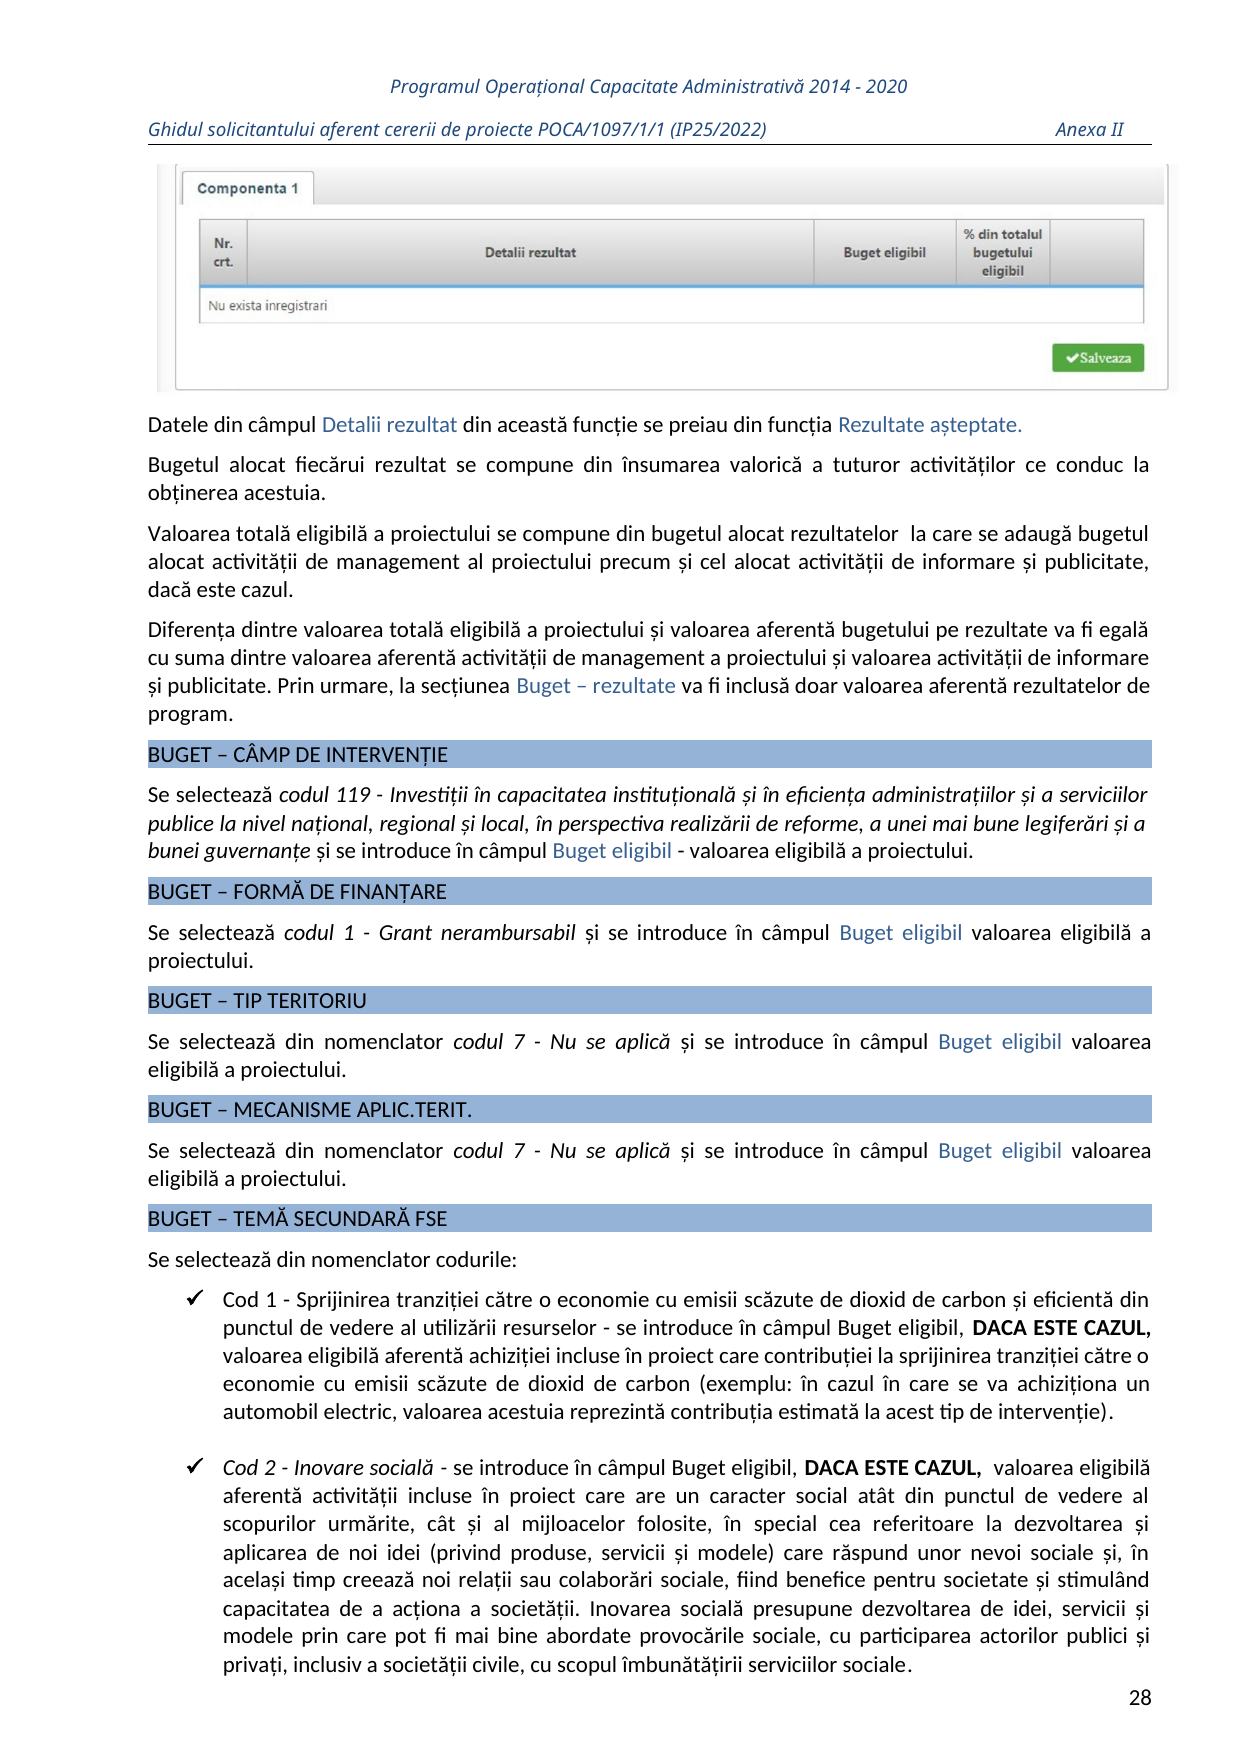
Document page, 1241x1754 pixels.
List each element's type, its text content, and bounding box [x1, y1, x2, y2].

text Diferența dintre valoarea totală eligibilă a proiectului și valoarea aferentă bugetului pe rezultate va fi egală cu suma dintre valoarea aferentă activității de management a proiectului și valoarea activității de informare și publicitate. Prin urmare, la secțiunea Buget – rezultate va fi inclusă doar valoarea aferentă rezultatelor de program. [148, 616, 1152, 728]
text BUGET – TEMĂ SECUNDARĂ FSE [148, 1204, 1152, 1232]
text BUGET – CÂMP DE INTERVENȚIE [148, 740, 1152, 768]
text Valoarea totală eligibilă a proiectului se compune din bugetul alocat rezultatelor la care se adaugă bugetul alocat activității de management al proiectului precum și cel alocat activității de informare și publicitate, dacă este cazul. [148, 519, 1152, 603]
text Bugetul alocat fiecărui rezultat se compune din însumarea valorică a tuturor activităților ce conduc la obținerea acestuia. [148, 450, 1152, 506]
text BUGET – TIP TERITORIU [148, 986, 1152, 1014]
text Se selectează din nomenclator codul 7 - Nu se aplică și se introduce în câmpul Buget eligibil valoarea eligibilă a proiectului. [148, 1027, 1152, 1083]
text Se selectează din nomenclator codul 7 - Nu se aplică și se introduce în câmpul Buget eligibil valoarea eligibilă a proiectului. [148, 1136, 1152, 1192]
text Datele din câmpul Detalii rezultat din această funcție se preiau din funcția Rezultate așteptate. [148, 410, 1152, 438]
text BUGET – FORMĂ DE FINANȚARE [148, 877, 1152, 905]
list Cod 2 - Inovare socială - se introduce în câmpul Buget eligibil, DACA ESTE CAZUL, valoarea eligibilă aferentă activității incluse în proiect care are un caracter social atât din punctul de vedere al scopurilor urmărite, cât și al mijloacelor folosite, în special cea referitoare la dezvoltarea și aplicarea de noi idei (privind produse, servicii și modele) care răspund unor nevoi sociale și, în același timp creează noi relații sau colaborări sociale, fiind benefice pentru societate și stimulând capacitatea de a acționa a societății. Inovarea socială presupune dezvoltarea de idei, servicii și modele prin care pot fi mai bine abordate provocările sociale, cu participarea actorilor publici și privați, inclusiv a societății civile, cu scopul îmbunătățirii serviciilor sociale. [185, 1453, 1152, 1678]
list Cod 1 - Sprijinirea tranziției către o economie cu emisii scăzute de dioxid de carbon și eficientă din punctul de vedere al utilizării resurselor - se introduce în câmpul Buget eligibil, DACA ESTE CAZUL, valoarea eligibilă aferentă achiziției incluse în proiect care contribuției la sprijinirea tranziției către o economie cu emisii scăzute de dioxid de carbon (exemplu: în cazul în care se va achiziționa un automobil electric, valoarea acestuia reprezintă contribuția estimată la acest tip de intervenție). [185, 1285, 1152, 1426]
picture [147, 161, 1179, 398]
text Se selectează codul 1 - Grant nerambursabil și se introduce în câmpul Buget eligibil valoarea eligibilă a proiectului. [148, 918, 1152, 974]
text Se selectează codul 119 - Investiții în capacitatea instituțională și în eficiența administrațiilor și a serviciilor publice la nivel național, regional și local, în perspectiva realizării de reforme, a unei mai bune legiferări și a bunei guvernanțe și se introduce în câmpul Buget eligibil - valoarea eligibilă a proiectului. [148, 781, 1152, 865]
text Se selectează din nomenclator codurile: [148, 1245, 1152, 1273]
text BUGET – MECANISME APLIC.TERIT. [148, 1095, 1152, 1123]
